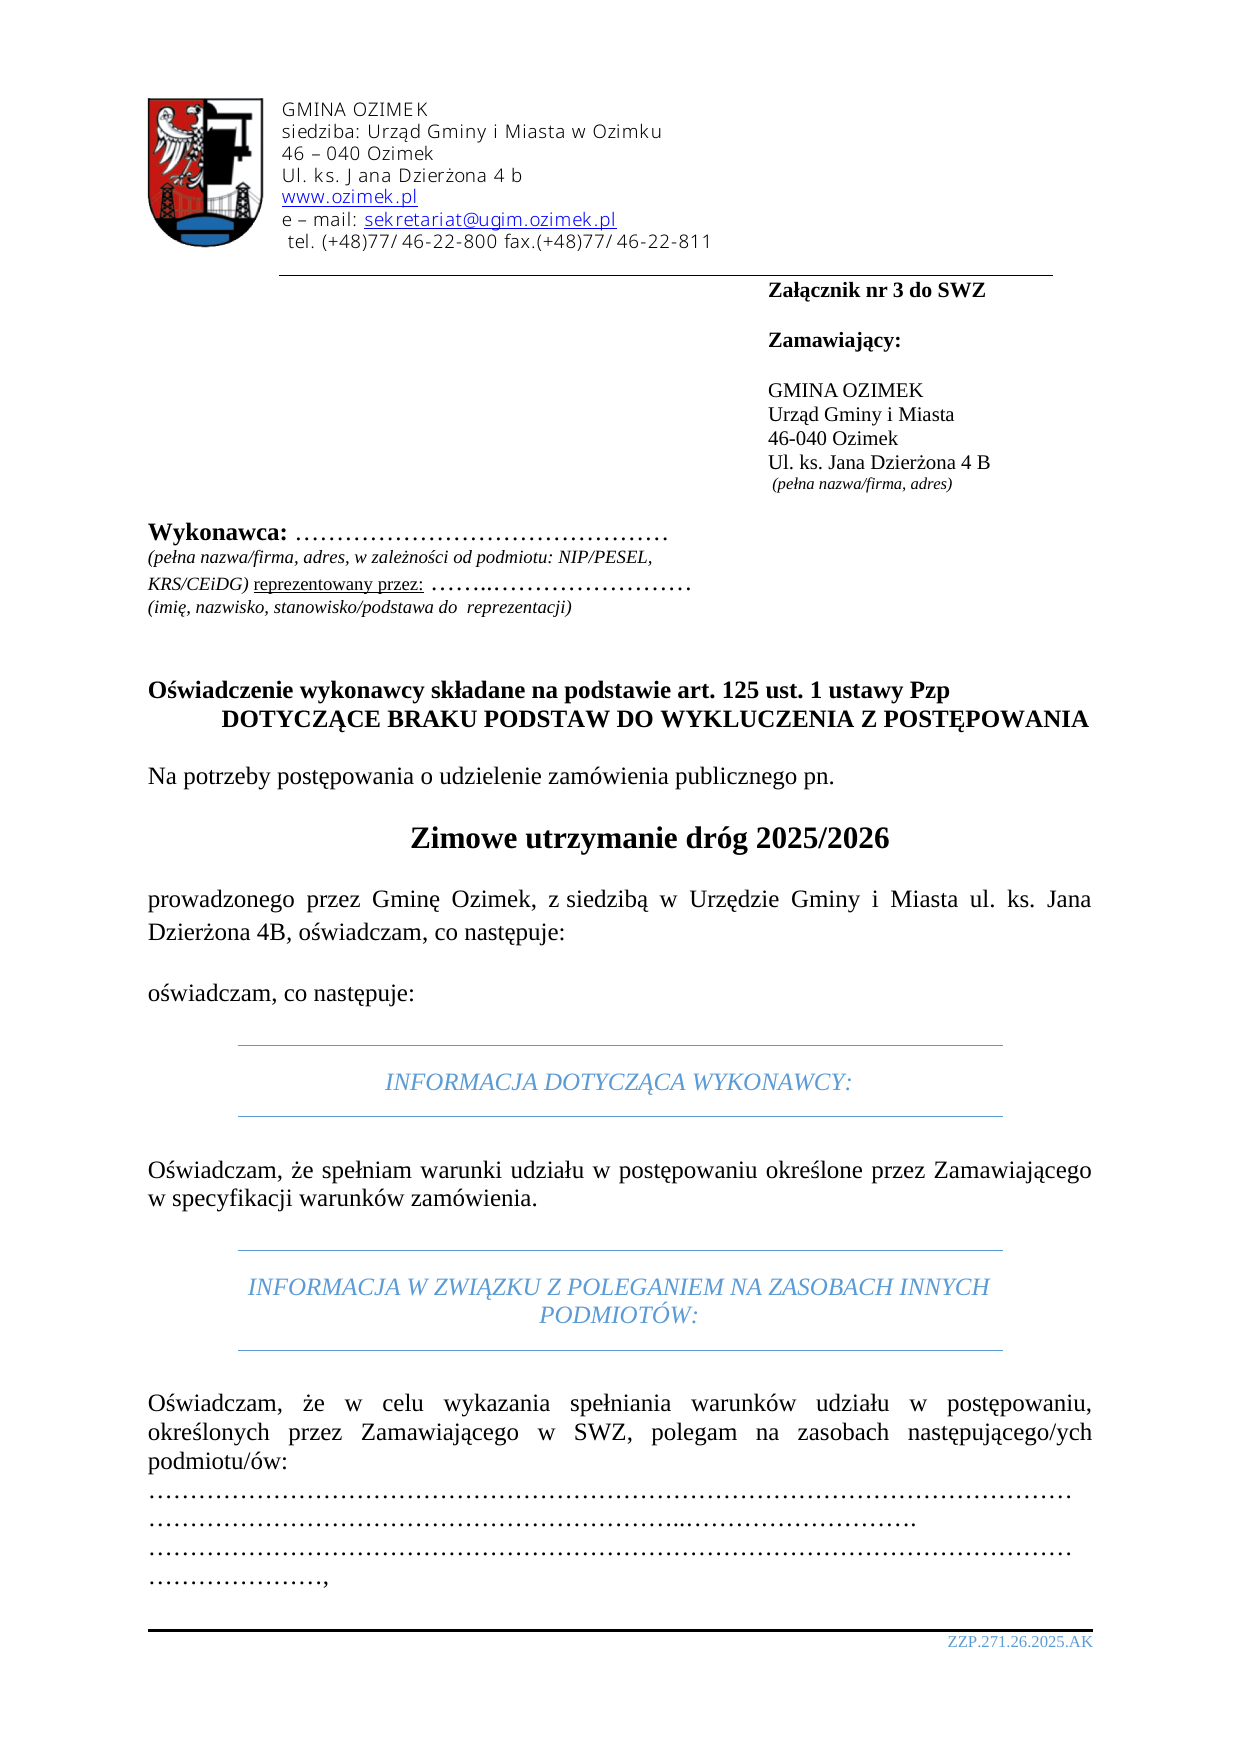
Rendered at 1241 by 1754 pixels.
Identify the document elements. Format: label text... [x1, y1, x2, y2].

text prowadzonego przez Gminę Ozimek, z siedzibą w Urzędzie Gminy i Miasta ul. ks. Jana Dzierżona 4B, oświadczam, co następuje: [148, 884, 1093, 945]
text Ul. ks. Jana Dzierżona 4 B [768, 450, 1093, 474]
text oświadczam, co następuje: [148, 978, 1093, 1007]
text Urząd Gminy i Miasta [768, 402, 1093, 426]
text 46-040 Ozimek [768, 426, 1093, 450]
text INFORMACJA W ZWIĄZKU Z POLEGANIEM NA ZASOBACH INNYCH PODMIOTÓW: [238, 1251, 1003, 1350]
text Zamawiający: [694, 327, 1093, 352]
text (pełna nazwa/firma, adres, w zależności od podmiotu: NIP/PESEL, KRS/CEiDG) reprezentowany przez: ……..…………………… [148, 546, 709, 596]
text GMINA OZIMEK [768, 378, 1093, 402]
text Załącznik nr 3 do SWZ [694, 277, 1093, 302]
text Oświadczam, że w celu wykazania spełniania warunków udziału w postępowaniu, określonych przez Zamawiającego w SWZ, polegam na zasobach następującego/ych podmiotu/ów: …………………………………………………………………………………………………………………………………………………………..……………………….……………………………………………………………………………………………………………………, [148, 1388, 1093, 1590]
text INFORMACJA DOTYCZĄCA WYKONAWCY: [238, 1046, 1003, 1116]
text (pełna nazwa/firma, adres) [768, 474, 1093, 493]
text Oświadczenie wykonawcy składane na podstawie art. 125 ust. 1 ustawy Pzp [148, 675, 1093, 704]
text Wykonawca: ……………………………………… [148, 517, 709, 546]
text DOTYCZĄCE BRAKU PODSTAW DO WYKLUCZENIA Z POSTĘPOWANIA Na potrzeby postępowania o udzielenie zamówienia publicznego pn. [148, 704, 1093, 790]
text (imię, nazwisko, stanowisko/podstawa do reprezentacji) [148, 596, 709, 618]
text Zimowe utrzymanie dróg 2025/2026 [207, 819, 1093, 855]
text Oświadczam, że spełniam warunki udziału w postępowaniu określone przez Zamawiającego w specyfikacji warunków zamówienia. [148, 1155, 1093, 1212]
